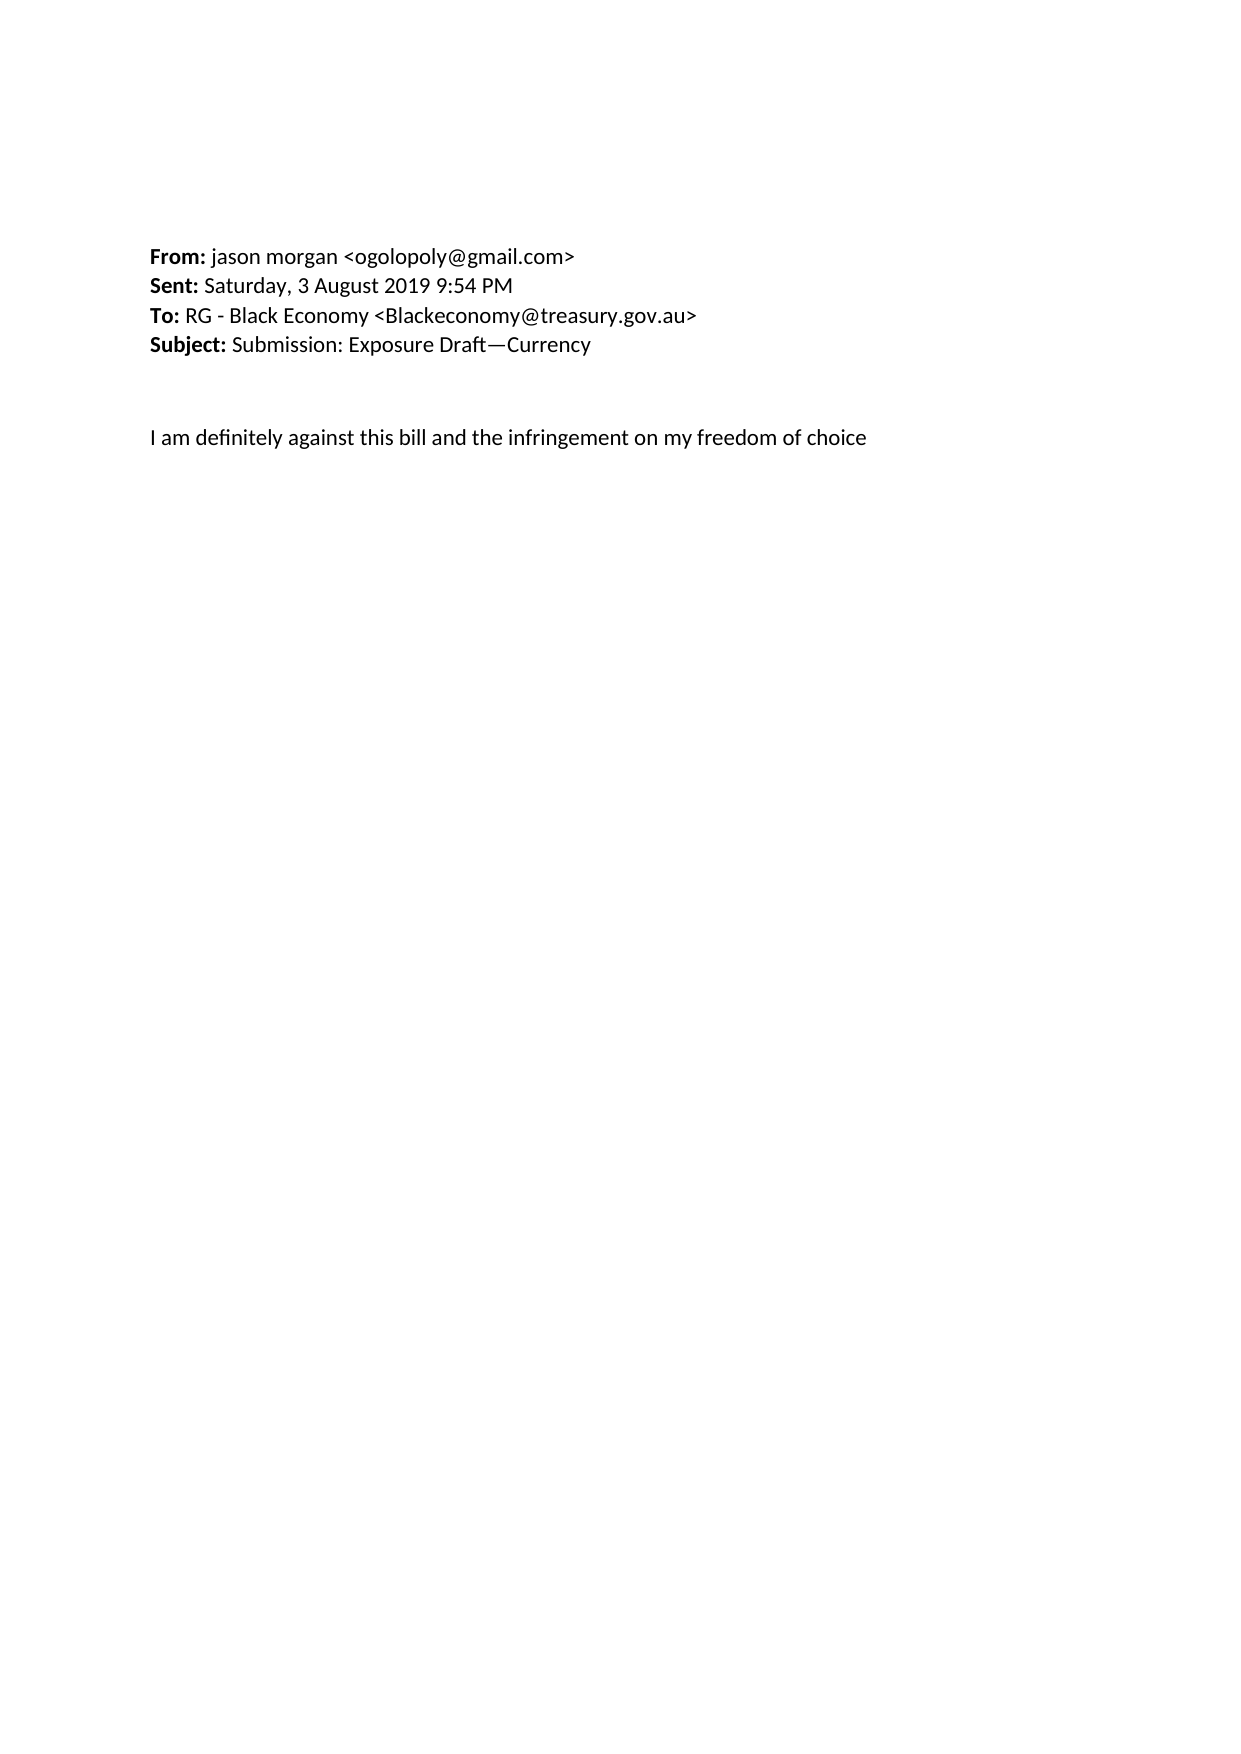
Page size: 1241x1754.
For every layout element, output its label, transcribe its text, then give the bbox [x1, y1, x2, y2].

text I am definitely against this bill and the infringement on my freedom of choice [150, 423, 1090, 451]
text From: jason morgan <ogolopoly@gmail.com> Sent: Saturday, 3 August 2019 9:54 PM To: RG - Black Economy <Blackeconomy@treasury.gov.au> Subject: Submission: Exposure Draft—Currency [150, 242, 1090, 358]
